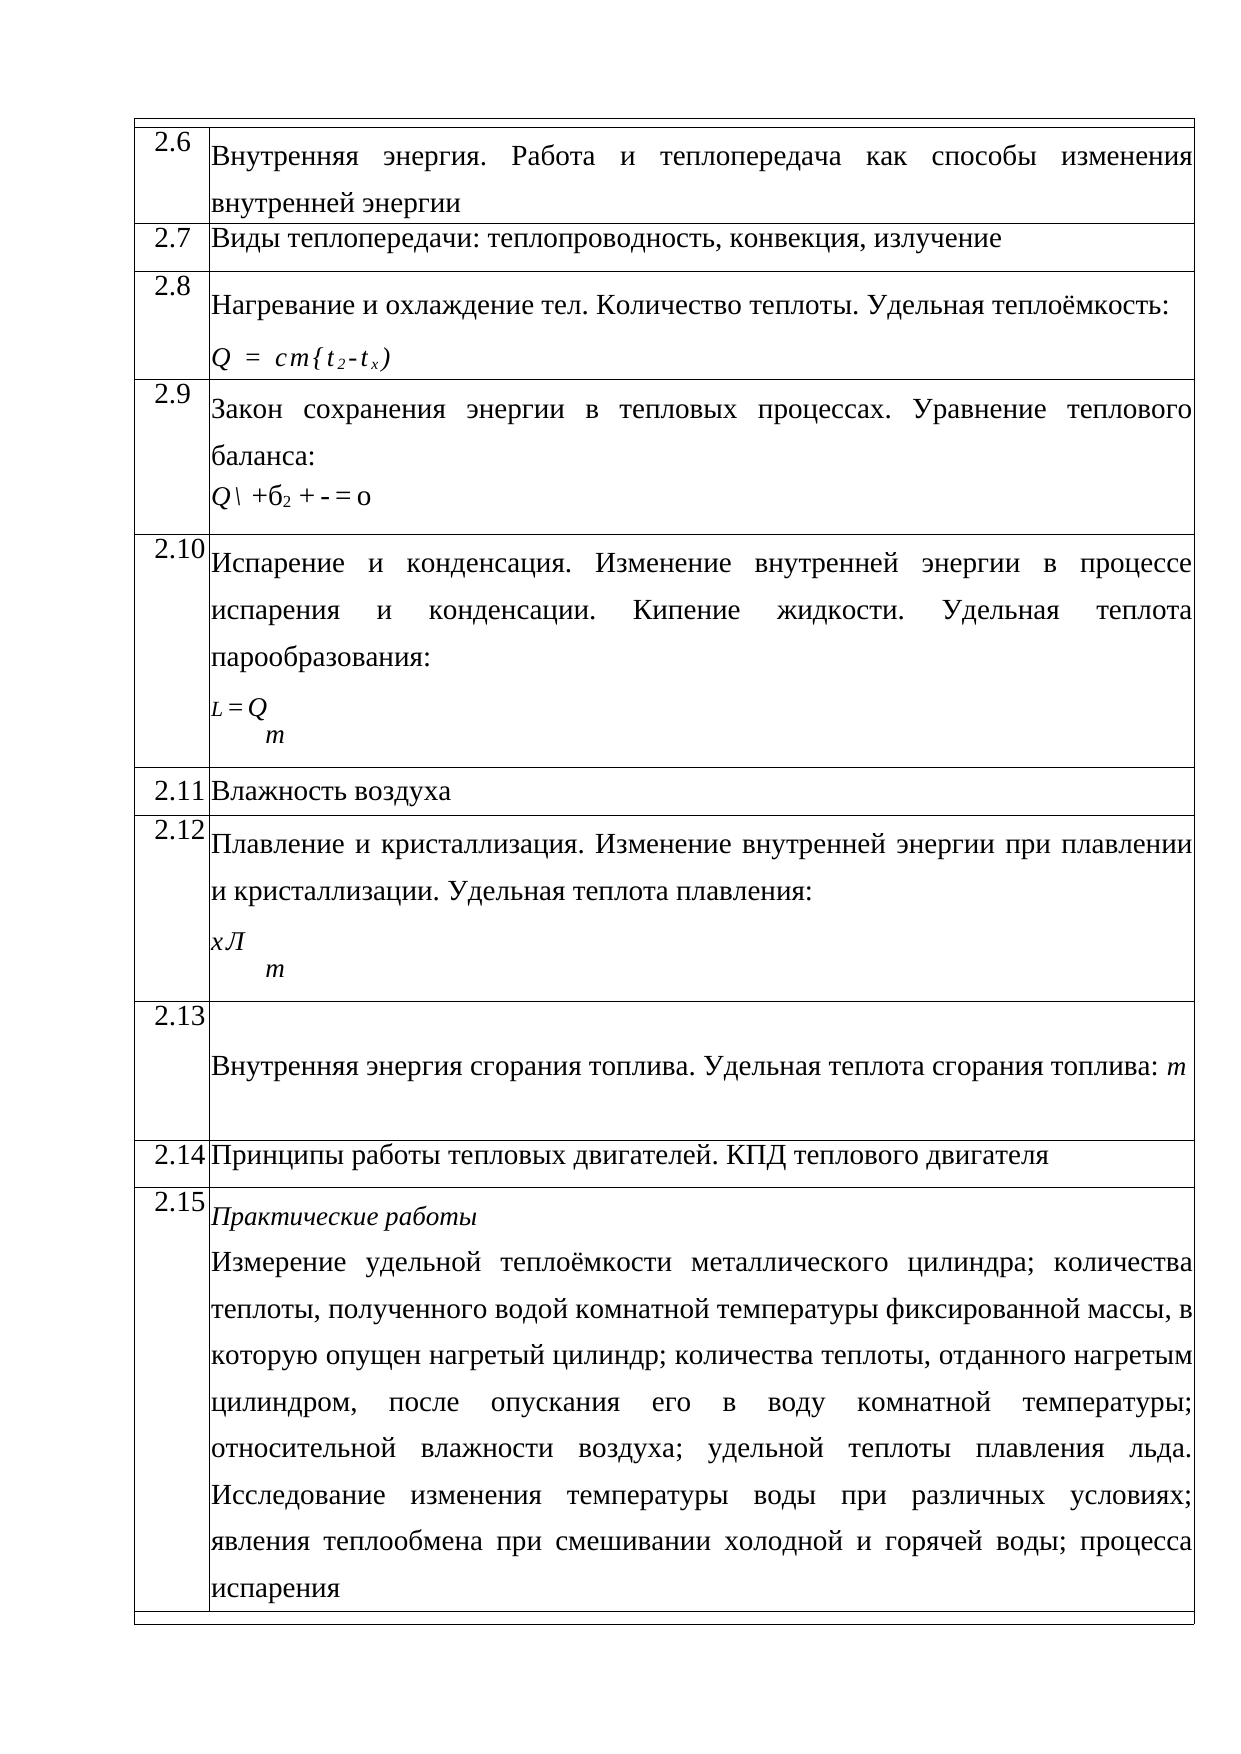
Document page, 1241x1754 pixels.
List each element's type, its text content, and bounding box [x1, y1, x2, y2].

table_cell Плавление и кристаллизация. Изменение внутренней энергии при плавлении и кристаллизации. Удельная теплота плавления: хЛ т [210, 816, 1194, 1001]
table_cell Испарение и конденсация. Изменение внутренней энергии в процессе испарения и конденсации. Кипение жидкости. Удельная теплота парообразования: l=Q т [210, 535, 1194, 767]
table_cell 2.12 [135, 816, 209, 1001]
table_cell Практические работы Измерение удельной теплоёмкости металлического цилиндра; количества теплоты, полученного водой комнатной температуры фиксированной массы, в которую опущен нагретый цилиндр; количества теплоты, отданного нагретым цилиндром, после опускания его в воду комнатной температуры; относительной влажности воздуха; удельной теплоты плавления льда. Исследование изменения температуры воды при различных условиях; явления теплообмена при смешивании холодной и горячей воды; процесса испарения [210, 1188, 1194, 1611]
table_cell 2.7 [135, 224, 209, 271]
table_cell Внутренняя энергия сгорания топлива. Удельная теплота сгорания топлива: т [210, 1002, 1194, 1140]
table_cell 2.10 [135, 535, 209, 767]
table_cell Принципы работы тепловых двигателей. КПД теплового двигателя [210, 1141, 1194, 1187]
table_header Внутренняя энергия. Работа и теплопередача как способы изменения внутренней энергии [210, 128, 1194, 223]
table_cell Влажность воздуха [210, 768, 1194, 815]
table_header 2.6 [135, 128, 209, 223]
table_cell 2.9 [135, 380, 209, 534]
table_cell 2.13 [135, 1002, 209, 1140]
table_cell Нагревание и охлаждение тел. Количество теплоты. Удельная теплоёмкость: Q = cm{t2-tx) [210, 272, 1194, 379]
table_cell 2.14 [135, 1141, 209, 1187]
table_cell 2.11 [135, 768, 209, 815]
table_cell 2.15 [135, 1188, 209, 1611]
table_cell Закон сохранения энергии в тепловых процессах. Уравнение теплового баланса: Q\ +б2 +-=о [210, 380, 1194, 534]
table_cell 2.8 [135, 272, 209, 379]
table_cell Виды теплопередачи: теплопроводность, конвекция, излучение [210, 224, 1194, 271]
